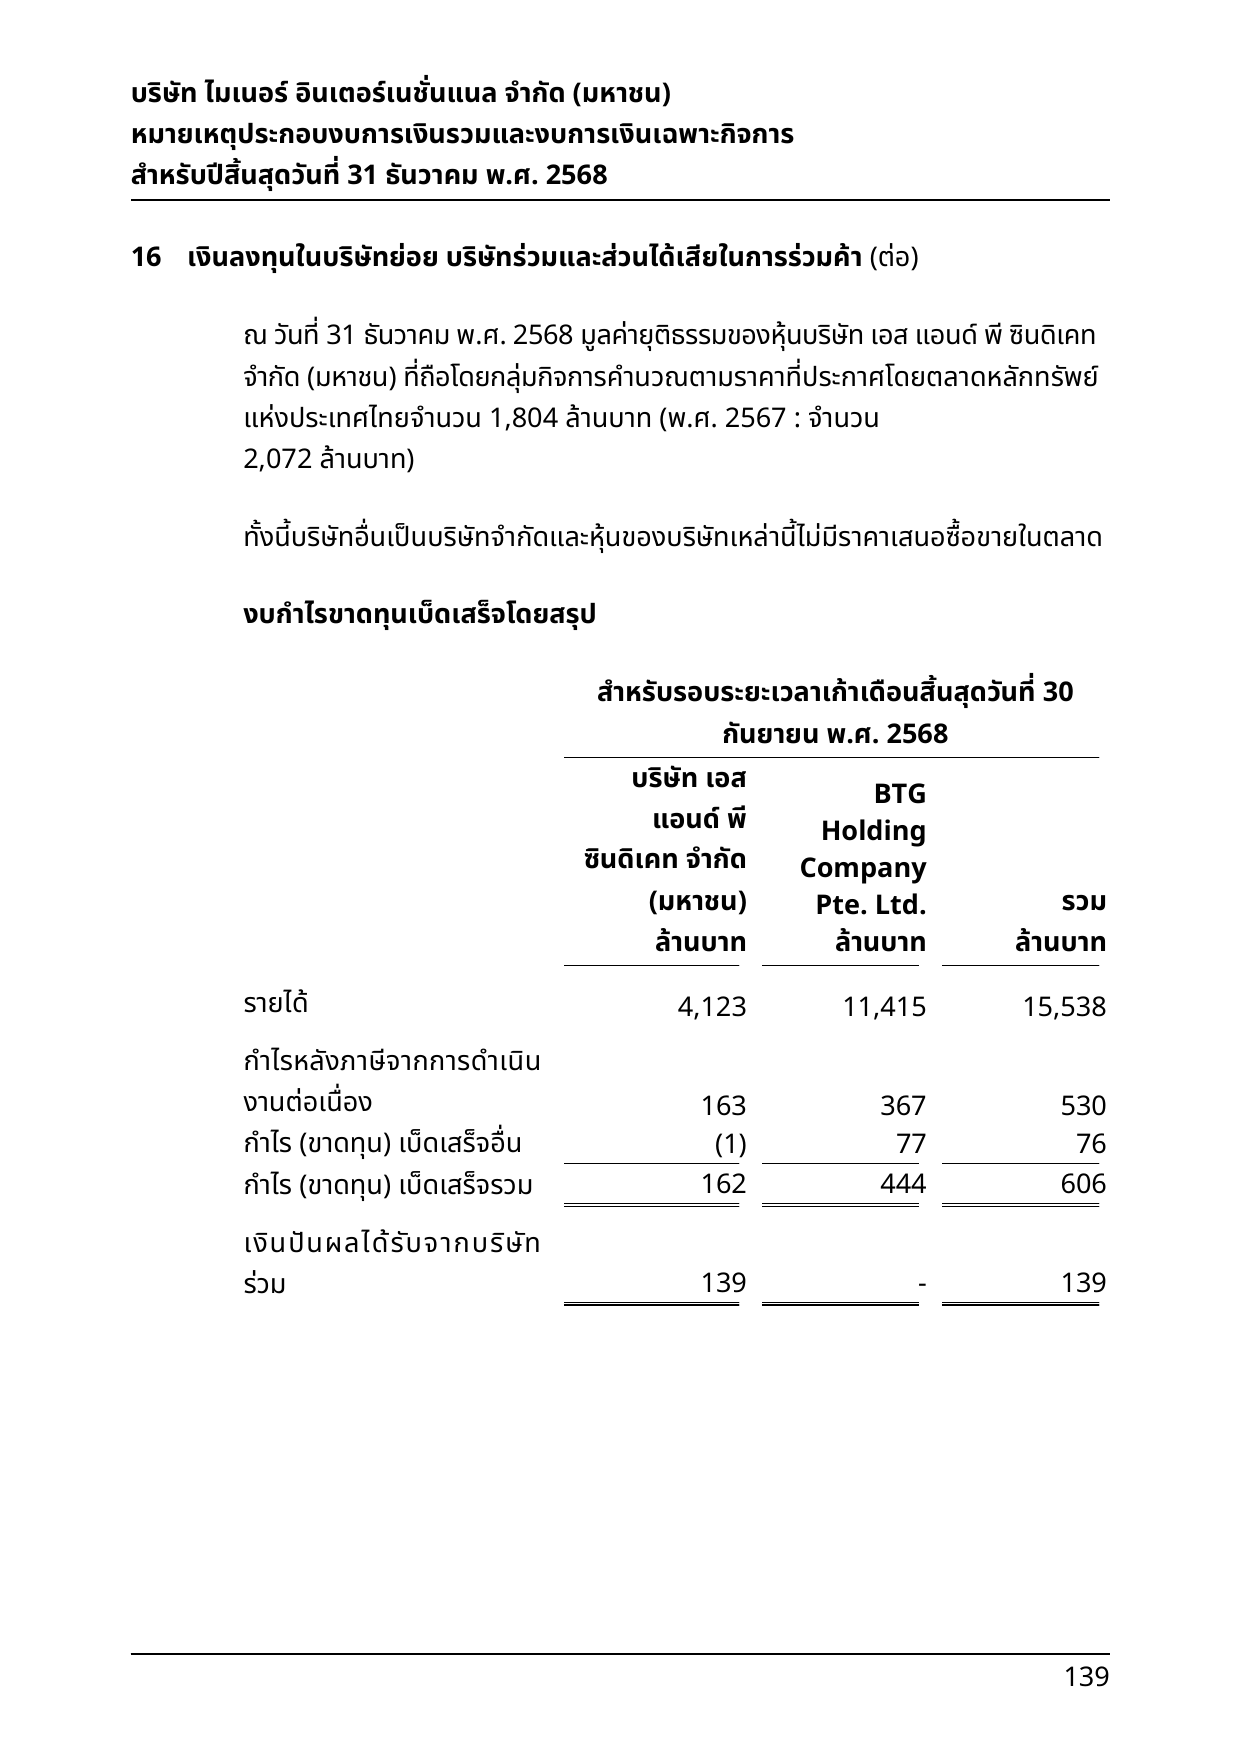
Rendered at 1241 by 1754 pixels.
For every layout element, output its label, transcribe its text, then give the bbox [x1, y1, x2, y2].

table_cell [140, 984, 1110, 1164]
text งบกำไรขาดทุนเบ็ดเสร็จโดยสรุป [243, 595, 1110, 636]
text 16 เงินลงทุนในบริษัทย่อย บริษัทร่วมและส่วนได้เสียในการร่วมค้า (ต่อ) [131, 238, 1110, 279]
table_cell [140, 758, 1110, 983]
text ณ วันที่ 31 ธันวาคม พ.ศ. 2568 มูลค่ายุติธรรมของหุ้นบริษัท เอส แอนด์ พี ซินดิเคท จำกัด (มหาชน) ที่ถือโดยกลุ่มกิจการคำนวณตามราคาที่ประกาศโดยตลาดหลักทรัพย์แห่งประเทศไทยจำนวน 1,804 ล้านบาท (พ.ศ. 2567 : จำนวน 2,072 ล้านบาท) [243, 316, 1110, 480]
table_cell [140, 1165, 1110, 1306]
text ทั้งนี้บริษัทอื่นเป็นบริษัทจำกัดและหุ้นของบริษัทเหล่านี้ไม่มีราคาเสนอซื้อขายในตลาด [243, 517, 1110, 558]
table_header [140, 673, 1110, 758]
